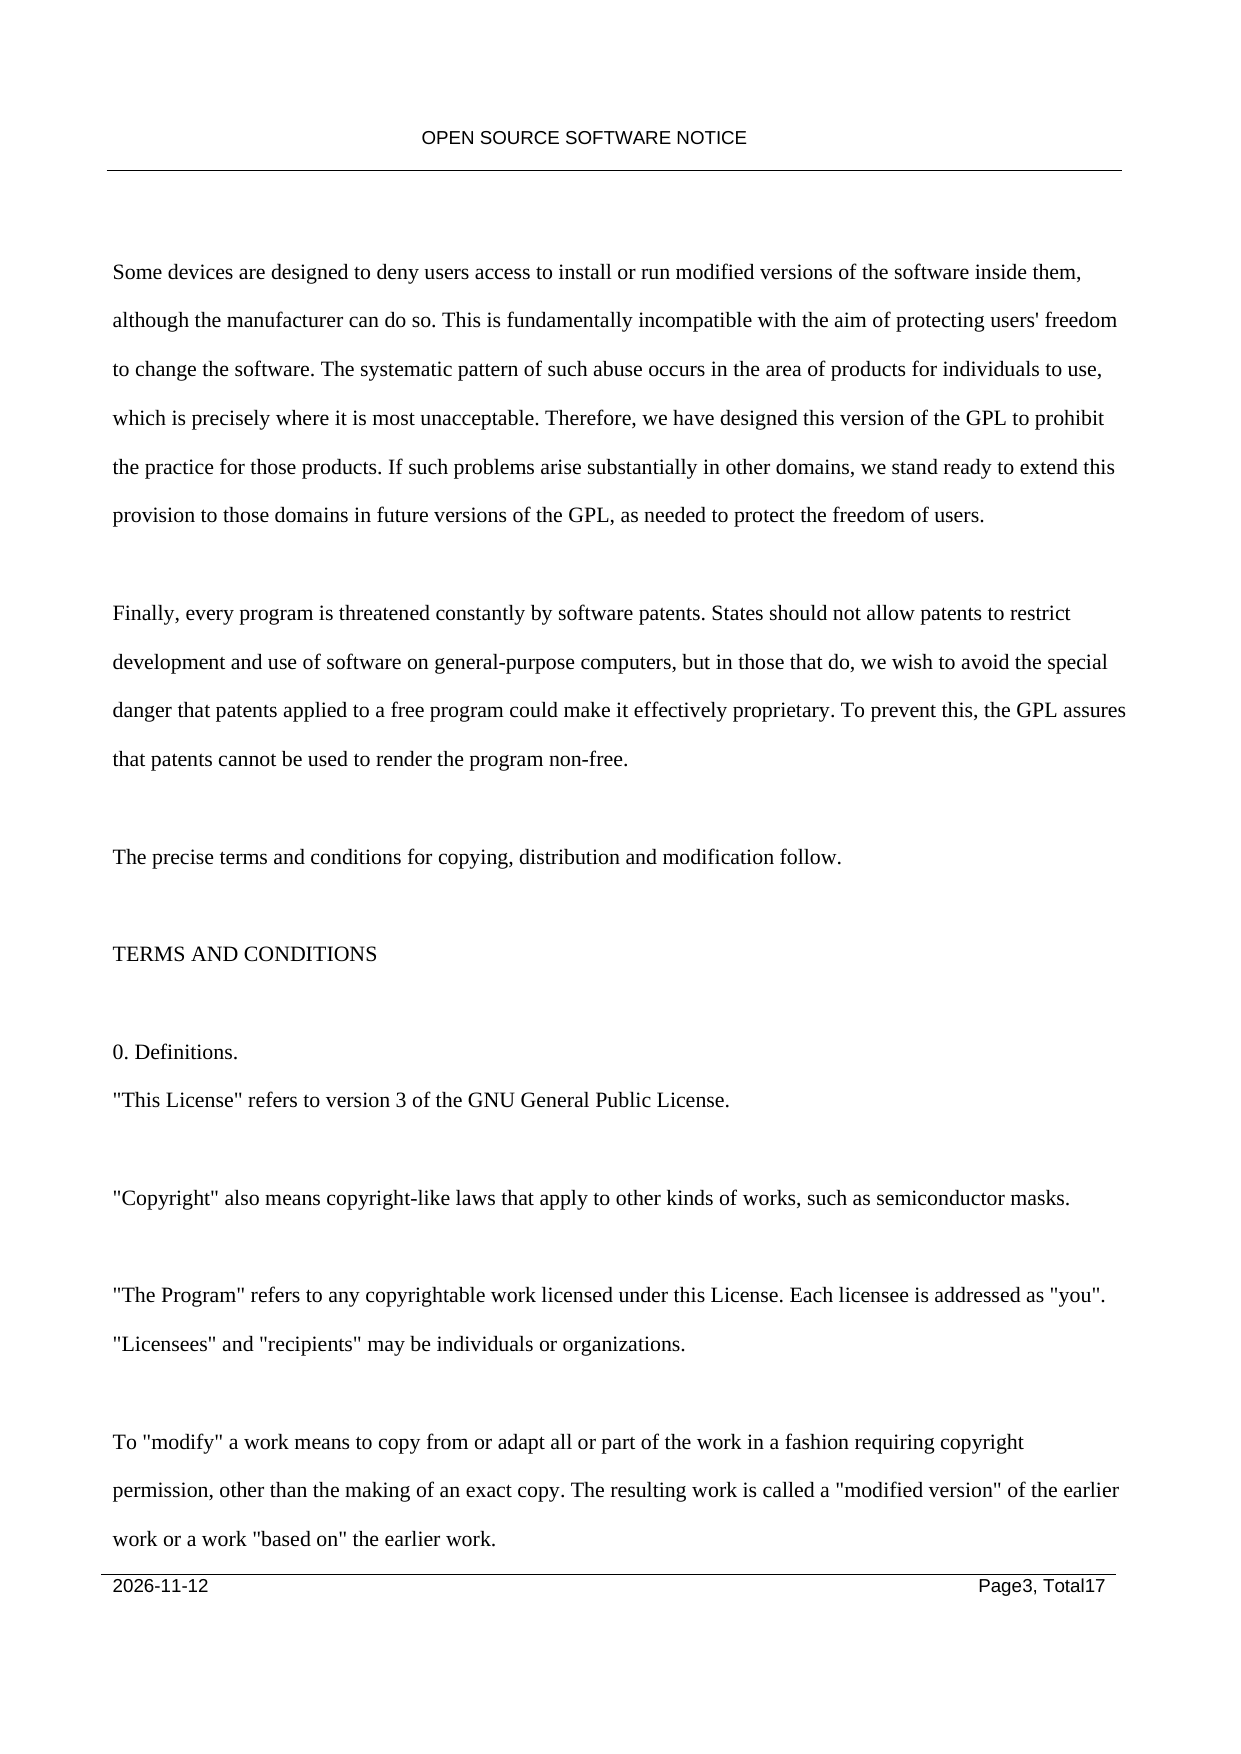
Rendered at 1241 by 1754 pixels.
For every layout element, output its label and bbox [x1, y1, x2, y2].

text [112, 206, 1128, 1555]
